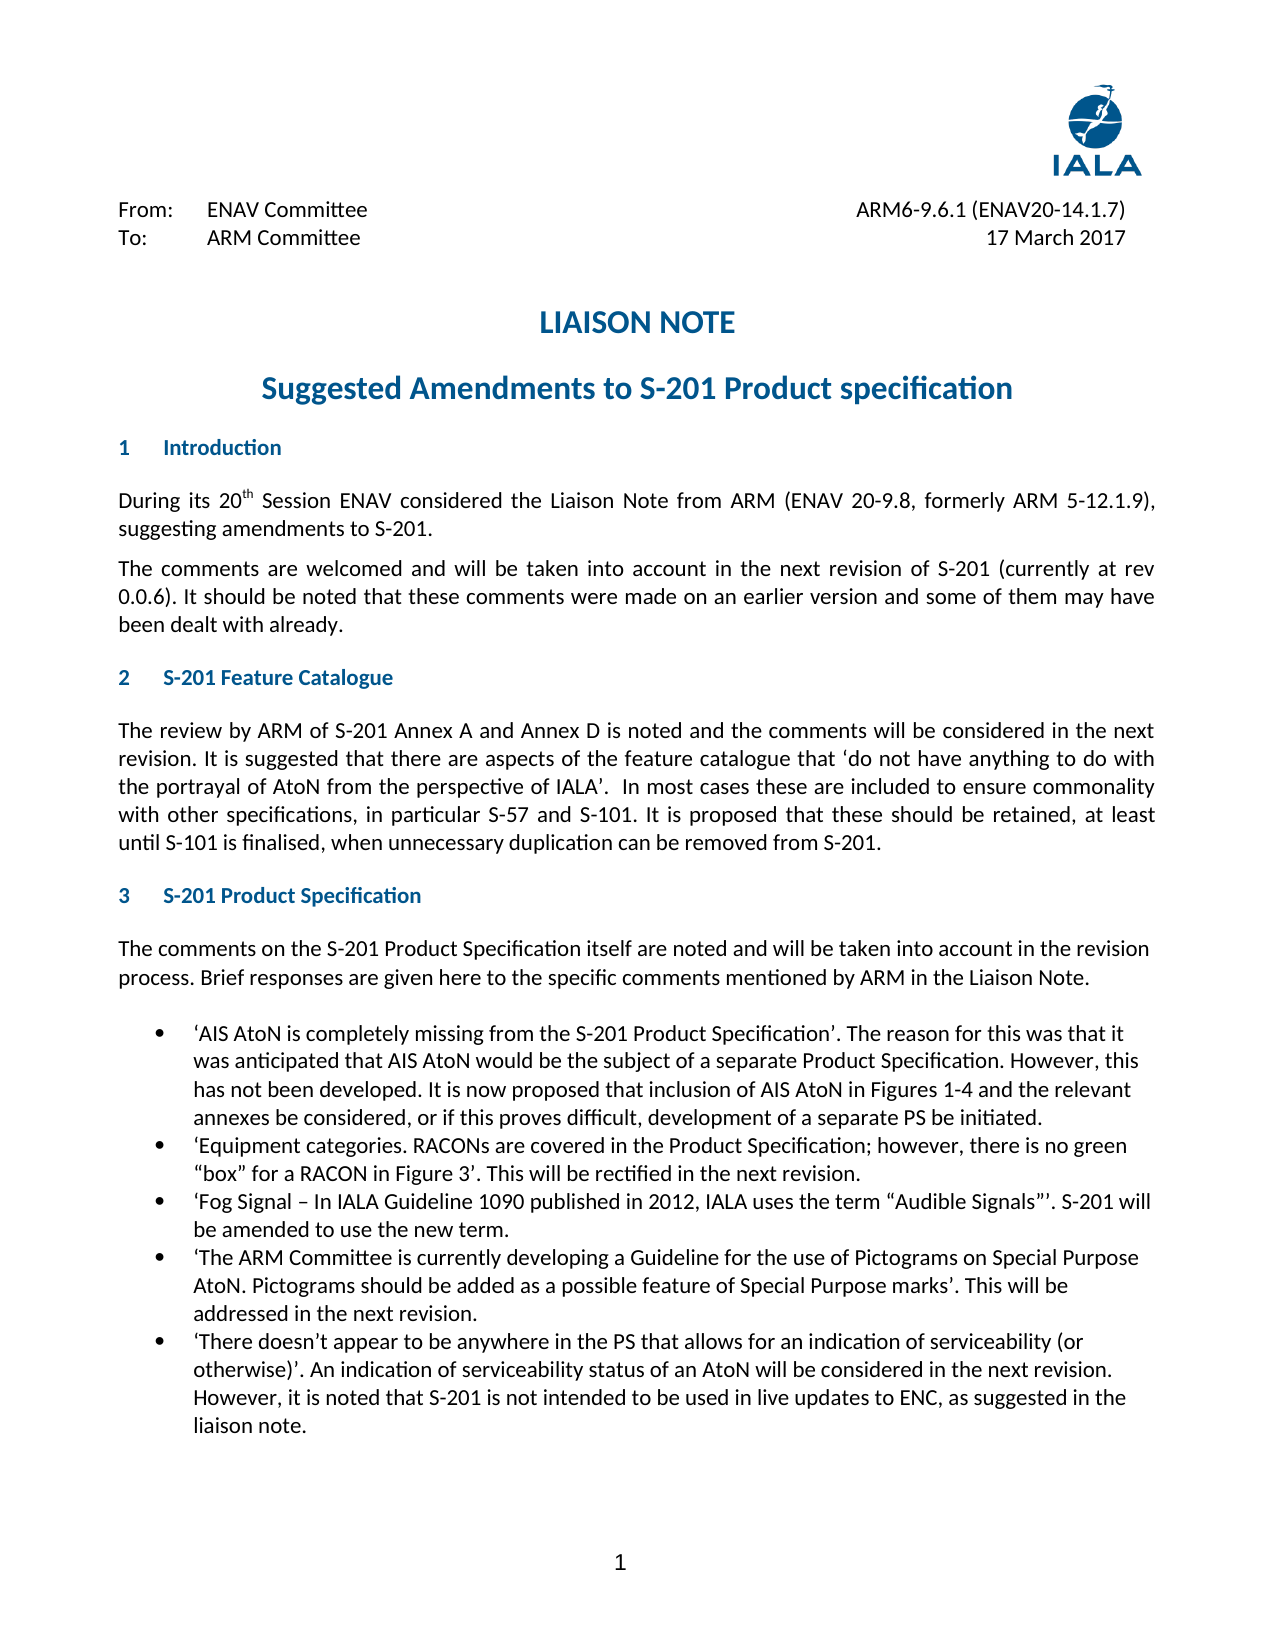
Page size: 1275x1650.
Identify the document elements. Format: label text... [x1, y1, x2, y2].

table_header ARM6-9.6.1 (ENAV20-14.1.7) [568, 195, 1137, 223]
subtitle S-201 Product Specification [118, 882, 1157, 909]
title Suggested Amendments to S-201 Product specification [118, 367, 1157, 408]
text The comments are welcomed and will be taken into account in the next revision of S-201 (currently at rev 0.0.6). It should be noted that these comments were made on an earlier version and some of them may have been dealt with already. [118, 554, 1157, 638]
list ‘There doesn’t appear to be anywhere in the PS that allows for an indication of serviceability (or otherwise)’. An indication of serviceability status of an AtoN will be considered in the next revision. However, it is noted that S-201 is not intended to be used in live updates to ENC, as suggested in the liaison note. [156, 1327, 1157, 1439]
table_cell 17 March 2017 [568, 223, 1137, 251]
text During its 20th Session ENAV considered the Liaison Note from ARM (ENAV 20-9.8, formerly ARM 5-12.1.9), suggesting amendments to S-201. [118, 486, 1157, 542]
list ‘The ARM Committee is currently developing a Guideline for the use of Pictograms on Special Purpose AtoN. Pictograms should be added as a possible feature of Special Purpose marks’. This will be addressed in the next revision. [156, 1243, 1157, 1327]
subtitle S-201 Feature Catalogue [118, 663, 1157, 691]
text The comments on the S-201 Product Specification itself are noted and will be taken into account in the revision process. Brief responses are given here to the specific comments mentioned by ARM in the Liaison Note. [118, 934, 1157, 991]
list ‘AIS AtoN is completely missing from the S-201 Product Specification’. The reason for this was that it was anticipated that AIS AtoN would be the subject of a separate Product Specification. However, this has not been developed. It is now proposed that inclusion of AIS AtoN in Figures 1-4 and the relevant annexes be considered, or if this proves difficult, development of a separate PS be initiated. [156, 1019, 1157, 1131]
text The review by ARM of S-201 Annex A and Annex D is noted and the comments will be considered in the next revision. It is suggested that there are aspects of the feature catalogue that ‘do not have anything to do with the portrayal of AtoN from the perspective of IALA’. In most cases these are included to ensure commonality with other specifications, in particular S-57 and S-101. It is proposed that these should be retained, at least until S-101 is finalised, when unnecessary duplication can be removed from S-201. [118, 716, 1157, 857]
title LIAISON NOTE [118, 301, 1157, 342]
table_cell To: ARM Committee [107, 223, 568, 251]
picture [1033, 75, 1157, 196]
list ‘Equipment categories. RACONs are covered in the Product Specification; however, there is no green “box” for a RACON in Figure 3’. This will be rectified in the next revision. [156, 1131, 1157, 1187]
list ‘Fog Signal – In IALA Guideline 1090 published in 2012, IALA uses the term “Audible Signals”’. S-201 will be amended to use the new term. [156, 1187, 1157, 1243]
subtitle Introduction [118, 433, 1157, 461]
table_header From: ENAV Committee [107, 195, 568, 223]
